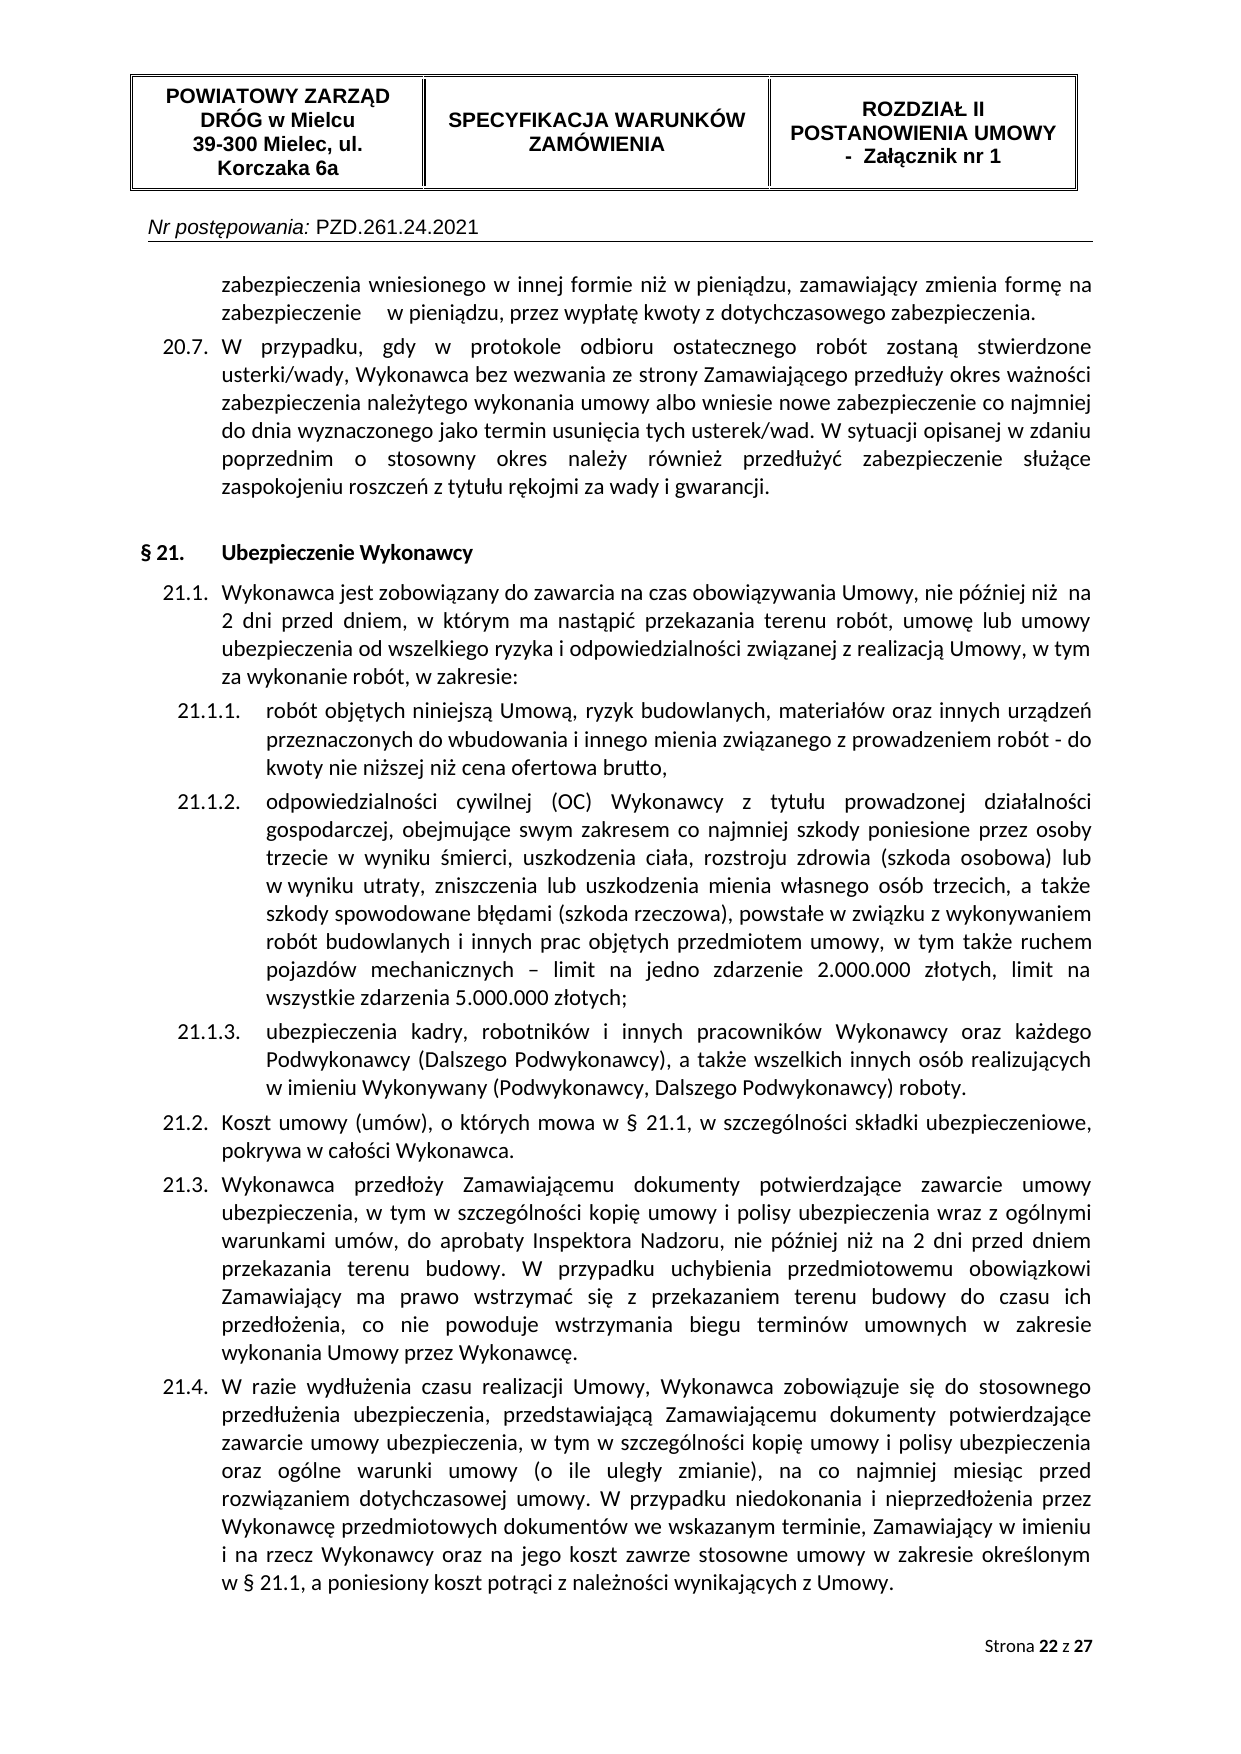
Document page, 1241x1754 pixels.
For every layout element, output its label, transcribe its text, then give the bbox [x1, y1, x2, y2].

subtitle Wykonawca przedłoży Zamawiającemu dokumenty potwierdzające zawarcie umowy ubezpieczenia, w tym w szczególności kopię umowy i polisy ubezpieczenia wraz z ogólnymi warunkami umów, do aprobaty Inspektora Nadzoru, nie później niż na 2 dni przed dniem przekazania terenu budowy. W przypadku uchybienia przedmiotowemu obowiązkowi Zamawiający ma prawo wstrzymać się z przekazaniem terenu budowy do czasu ich przedłożenia, co nie powoduje wstrzymania biegu terminów umownych w zakresie wykonania Umowy przez Wykonawcę. [162, 1170, 1093, 1366]
subtitle Koszt umowy (umów), o których mowa w § 21.1, w szczególności składki ubezpieczeniowe, pokrywa w całości Wykonawca. [162, 1108, 1093, 1164]
subtitle W razie wydłużenia czasu realizacji Umowy, Wykonawca zobowiązuje się do stosownego przedłużenia ubezpieczenia, przedstawiającą Zamawiającemu dokumenty potwierdzające zawarcie umowy ubezpieczenia, w tym w szczególności kopię umowy i polisy ubezpieczenia oraz ogólne warunki umowy (o ile uległy zmianie), na co najmniej miesiąc przed rozwiązaniem dotychczasowej umowy. W przypadku niedokonania i nieprzedłożenia przez Wykonawcę przedmiotowych dokumentów we wskazanym terminie, Zamawiający w imieniu i na rzecz Wykonawcy oraz na jego koszt zawrze stosowne umowy w zakresie określonym w § 21.1, a poniesiony koszt potrąci z należności wynikających z Umowy. [162, 1372, 1093, 1597]
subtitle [162, 270, 1093, 326]
subtitle robót objętych niniejszą Umową, ryzyk budowlanych, materiałów oraz innych urządzeń przeznaczonych do wbudowania i innego mienia związanego z prowadzeniem robót - do kwoty nie niższej niż cena ofertowa brutto, [177, 697, 1093, 781]
subtitle Wykonawca jest zobowiązany do zawarcia na czas obowiązywania Umowy, nie później niż na 2 dni przed dniem, w którym ma nastąpić przekazania terenu robót, umowę lub umowy ubezpieczenia od wszelkiego ryzyka i odpowiedzialności związanej z realizacją Umowy, w tym za wykonanie robót, w zakresie: [162, 578, 1093, 690]
subtitle Ubezpieczenie Wykonawcy [162, 538, 1093, 566]
subtitle W przypadku, gdy w protokole odbioru ostatecznego robót zostaną stwierdzone usterki/wady, Wykonawca bez wezwania ze strony Zamawiającego przedłuży okres ważności zabezpieczenia należytego wykonania umowy albo wniesie nowe zabezpieczenie co najmniej do dnia wyznaczonego jako termin usunięcia tych usterek/wad. W sytuacji opisanej w zdaniu poprzednim o stosowny okres należy również przedłużyć zabezpieczenie służące zaspokojeniu roszczeń z tytułu rękojmi za wady i gwarancji. [162, 332, 1093, 500]
subtitle ubezpieczenia kadry, robotników i innych pracowników Wykonawcy oraz każdego Podwykonawcy (Dalszego Podwykonawcy), a także wszelkich innych osób realizujących w imieniu Wykonywany (Podwykonawcy, Dalszego Podwykonawcy) roboty. [177, 1017, 1093, 1101]
subtitle odpowiedzialności cywilnej (OC) Wykonawcy z tytułu prowadzonej działalności gospodarczej, obejmujące swym zakresem co najmniej szkody poniesione przez osoby trzecie w wyniku śmierci, uszkodzenia ciała, rozstroju zdrowia (szkoda osobowa) lub w wyniku utraty, zniszczenia lub uszkodzenia mienia własnego osób trzecich, a także szkody spowodowane błędami (szkoda rzeczowa), powstałe w związku z wykonywaniem robót budowlanych i innych prac objętych przedmiotem umowy, w tym także ruchem pojazdów mechanicznych – limit na jedno zdarzenie 2.000.000 złotych, limit na wszystkie zdarzenia 5.000.000 złotych; [177, 787, 1093, 1011]
